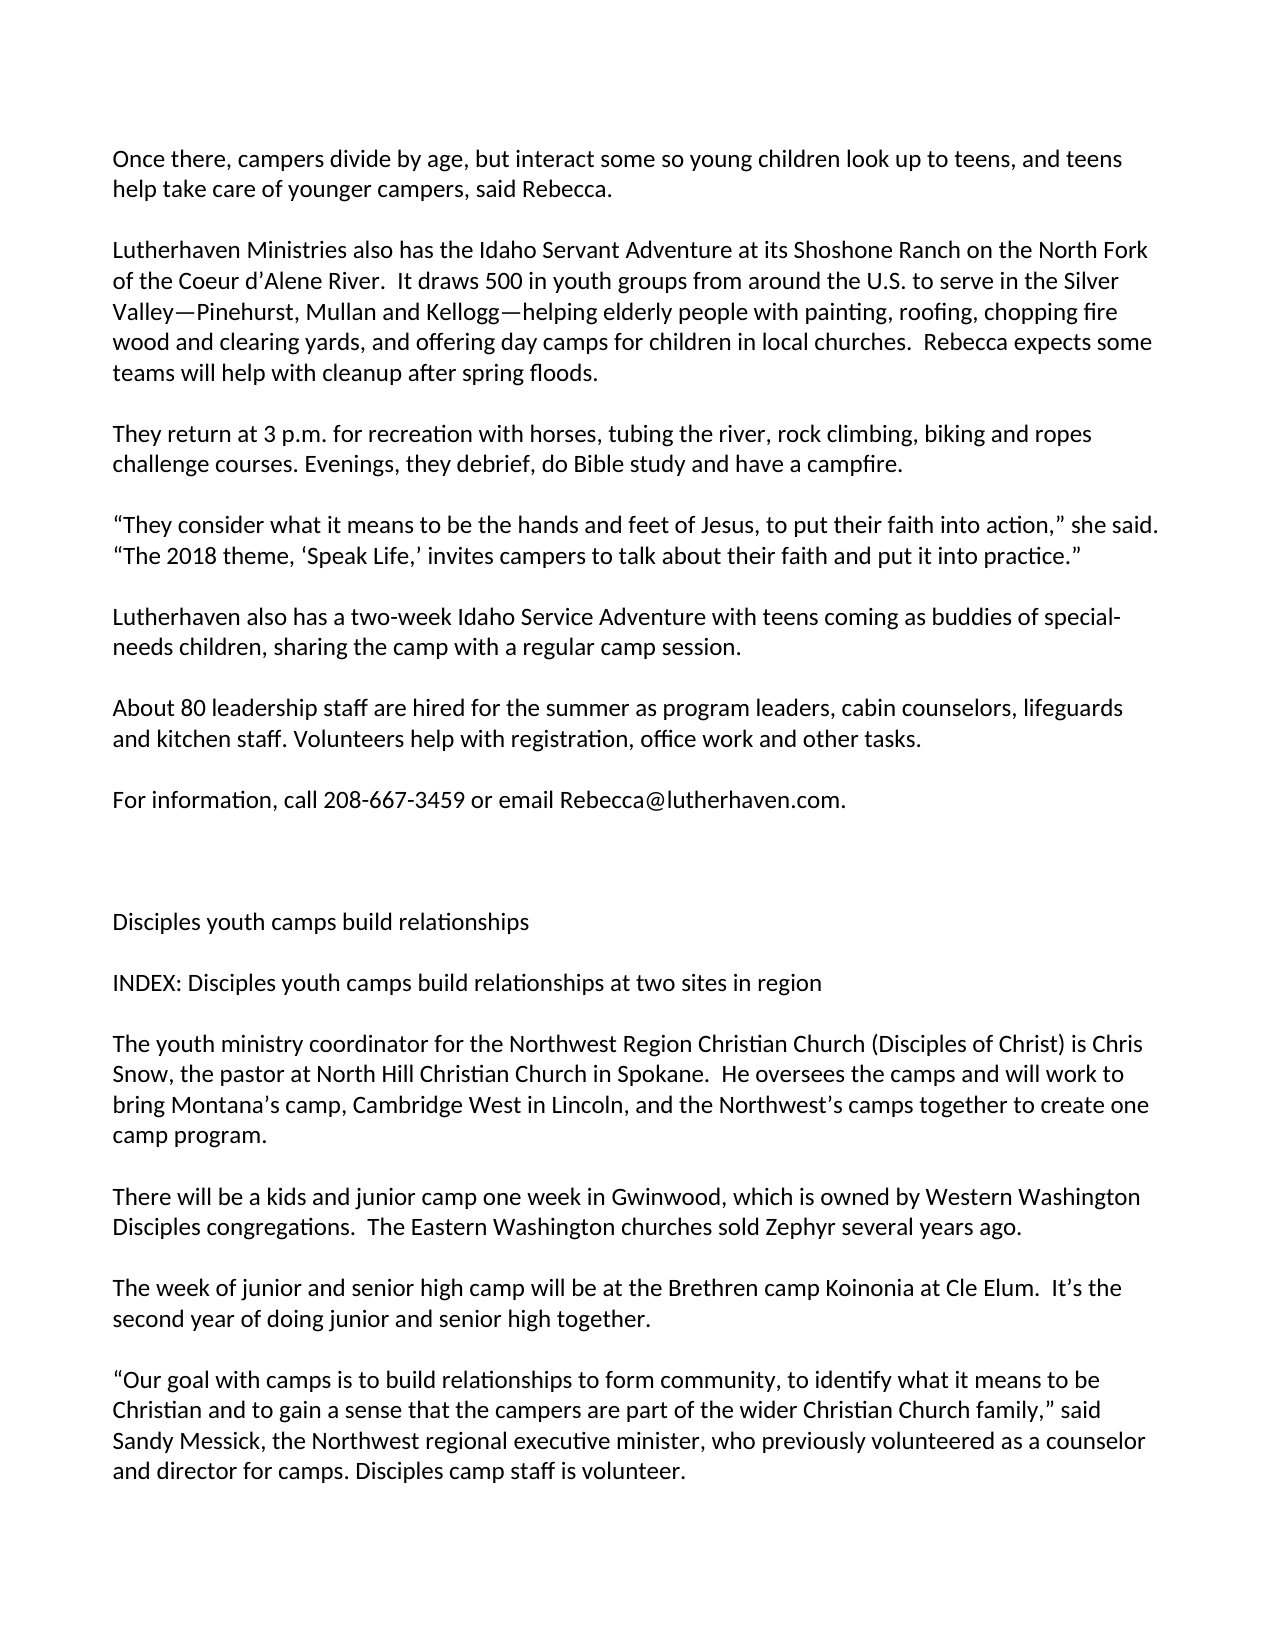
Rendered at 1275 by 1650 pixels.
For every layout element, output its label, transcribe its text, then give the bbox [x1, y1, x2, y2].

text “They consider what it means to be the hands and feet of Jesus, to put their faith into action,” she said. “The 2018 theme, ‘Speak Life,’ invites campers to talk about their faith and put it into practice.” [112, 509, 1162, 570]
text Disciples youth camps build relationships [112, 906, 1162, 937]
text The youth ministry coordinator for the Northwest Region Christian Church (Disciples of Christ) is Chris Snow, the pastor at North Hill Christian Church in Spokane. He oversees the camps and will work to bring Montana’s camp, Cambridge West in Lincoln, and the Northwest’s camps together to create one camp program. [112, 1028, 1162, 1150]
text Lutherhaven also has a two-week Idaho Service Adventure with teens coming as buddies of special-needs children, sharing the camp with a regular camp session. [112, 601, 1162, 662]
text There will be a kids and junior camp one week in Gwinwood, which is owned by Western Washington Disciples congregations. The Eastern Washington churches sold Zephyr several years ago. [112, 1181, 1162, 1242]
text The week of junior and senior high camp will be at the Brethren camp Koinonia at Cle Elum. It’s the second year of doing junior and senior high together. [112, 1272, 1162, 1333]
text INDEX: Disciples youth camps build relationships at two sites in region [112, 967, 1162, 998]
text “Our goal with camps is to build relationships to form community, to identify what it means to be Christian and to gain a sense that the campers are part of the wider Christian Church family,” said Sandy Messick, the Northwest regional executive minister, who previously volunteered as a counselor and director for camps. Disciples camp staff is volunteer. [112, 1364, 1162, 1486]
text Lutherhaven Ministries also has the Idaho Servant Adventure at its Shoshone Ranch on the North Fork of the Coeur d’Alene River. It draws 500 in youth groups from around the U.S. to serve in the Silver Valley—Pinehurst, Mullan and Kellogg—helping elderly people with painting, roofing, chopping fire wood and clearing yards, and offering day camps for children in local churches. Rebecca expects some teams will help with cleanup after spring floods. [112, 234, 1162, 387]
text About 80 leadership staff are hired for the summer as program leaders, cabin counselors, lifeguards and kitchen staff. Volunteers help with registration, office work and other tasks. [112, 692, 1162, 753]
text Once there, campers divide by age, but interact some so young children look up to teens, and teens help take care of younger campers, said Rebecca. [112, 143, 1162, 204]
text They return at 3 p.m. for recreation with horses, tubing the river, rock climbing, biking and ropes challenge courses. Evenings, they debrief, do Bible study and have a campfire. [112, 418, 1162, 479]
text For information, call 208-667-3459 or email Rebecca@lutherhaven.com. [112, 784, 1162, 814]
